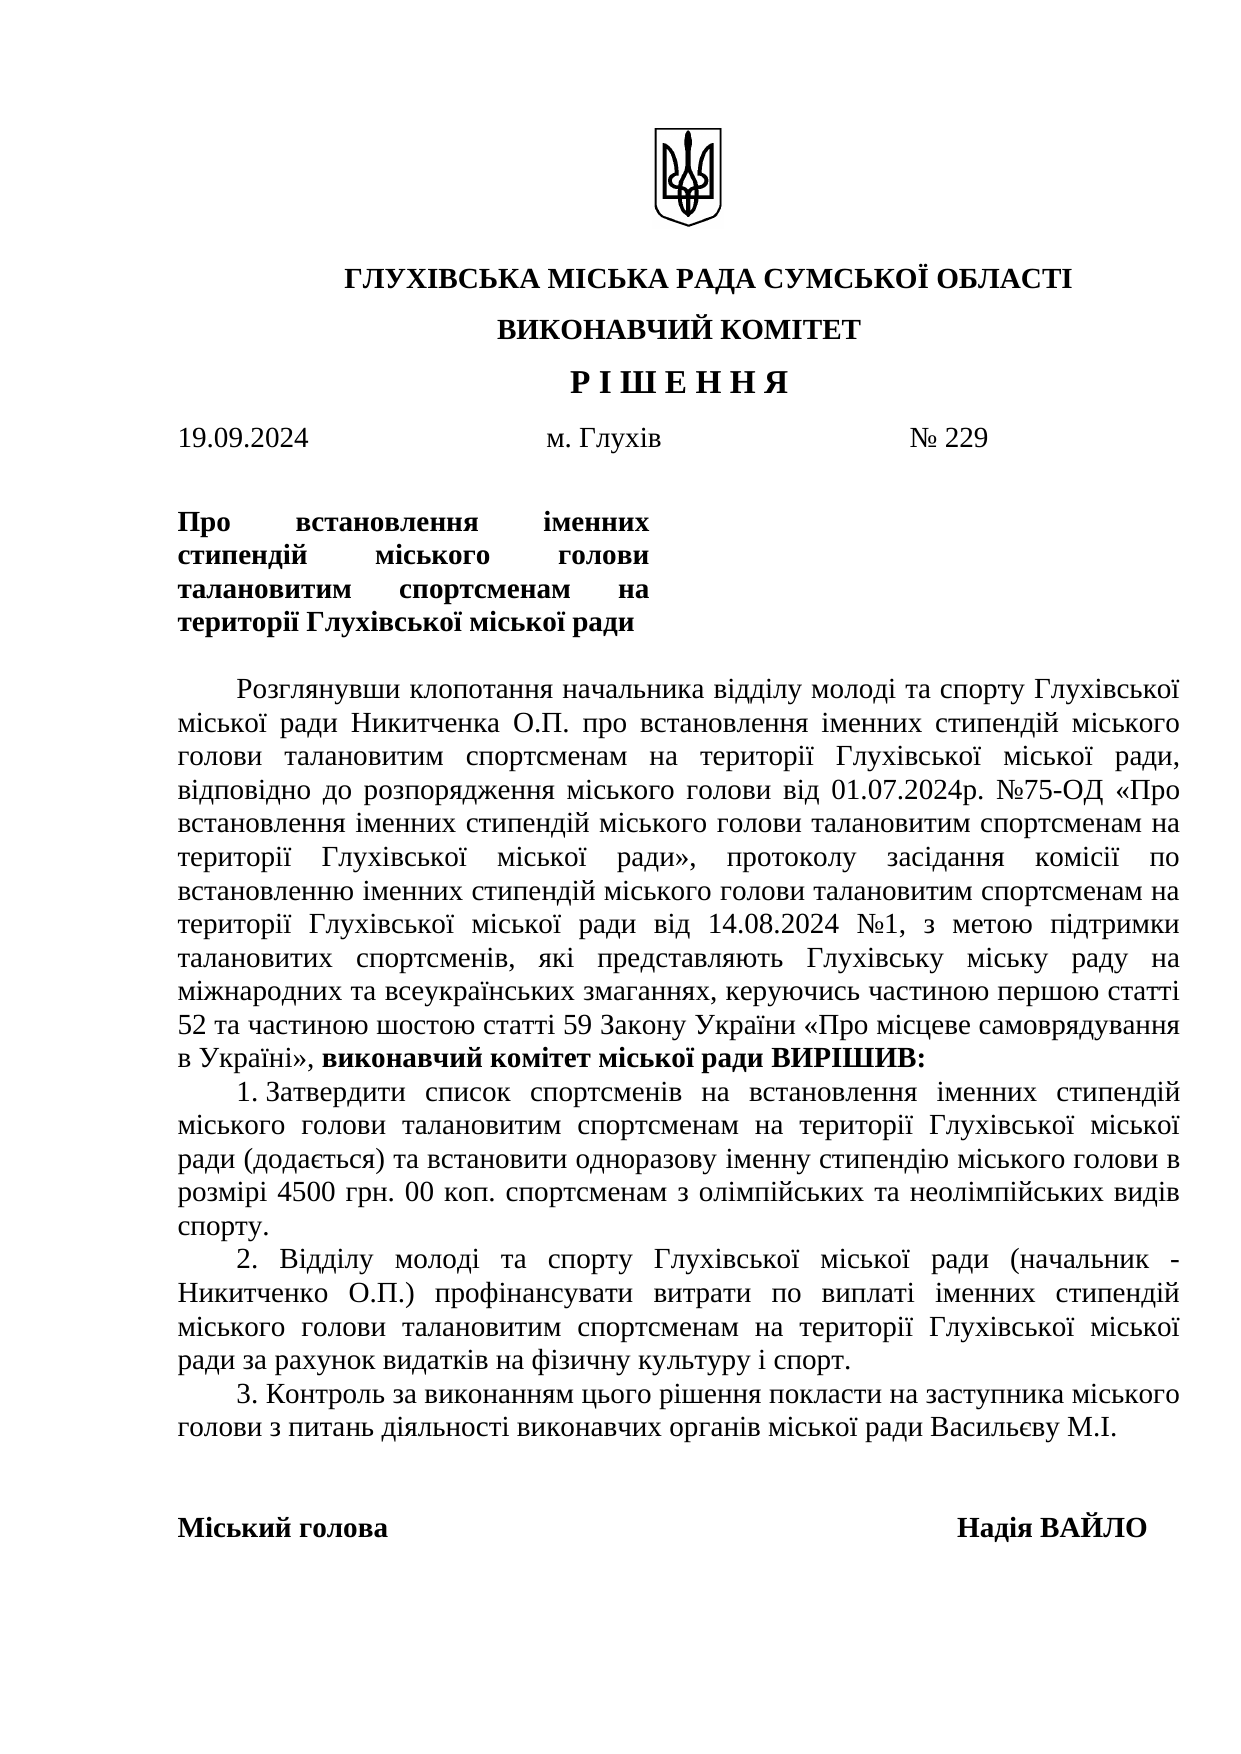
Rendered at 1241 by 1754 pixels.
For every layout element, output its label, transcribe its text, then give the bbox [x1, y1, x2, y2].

text Міський голова Надія ВАЙЛО [177, 1510, 1181, 1543]
subtitle ВИКОНАВЧИЙ КОМІТЕТ [177, 312, 1181, 346]
text 3. Контроль за виконанням цього рішення покласти на заступника міського голови з питань діяльності виконавчих органів міської ради Васильєву М.І. [177, 1376, 1181, 1443]
list Затвердити список спортсменів на встановлення іменних стипендій міського голови талановитим спортсменам на території Глухівської міської ради (додається) та встановити одноразову іменну стипендію міського голови в розмірі 4500 грн. 00 коп. спортсменам з олімпійських та неолімпійських видів спорту. [177, 1074, 1181, 1242]
subtitle Р І Ш Е Н Н Я [177, 362, 1181, 401]
text Про встановлення іменних стипендій міського голови талановитим спортсменам на території Глухівської міської ради [177, 504, 649, 638]
subtitle 19.09.2024 м. Глухів № 229 [177, 420, 1181, 453]
text 2. Відділу молоді та спорту Глухівської міської ради (начальник - Никитченко О.П.) профінансувати витрати по виплаті іменних стипендій міського голови талановитим спортсменам на території Глухівської міської ради за рахунок видатків на фізичну культуру і спорт. [177, 1242, 1181, 1376]
subtitle ГЛУХІВСЬКА МІСЬКА РАДА СУМСЬКОЇ ОБЛАСТІ [177, 262, 1181, 295]
picture [652, 127, 724, 229]
text Розглянувши клопотання начальника відділу молоді та спорту Глухівської міської ради Никитченка О.П. про встановлення іменних стипендій міського голови талановитим спортсменам на території Глухівської міської ради, відповідно до розпорядження міського голови від 01.07.2024р. №75-ОД «Про встановлення іменних стипендій міського голови талановитим спортсменам на території Глухівської міської ради», протоколу засідання комісії по встановленню іменних стипендій міського голови талановитим спортсменам на території Глухівської міської ради від 14.08.2024 №1, з метою підтримки талановитих спортсменів, які представляють Глухівську міську раду на міжнародних та всеукраїнських змаганнях, керуючись частиною першою статті 52 та частиною шостою статті 59 Закону України «Про місцеве самоврядування в Україні», виконавчий комітет міської ради ВИРІШИВ: [177, 671, 1181, 1074]
